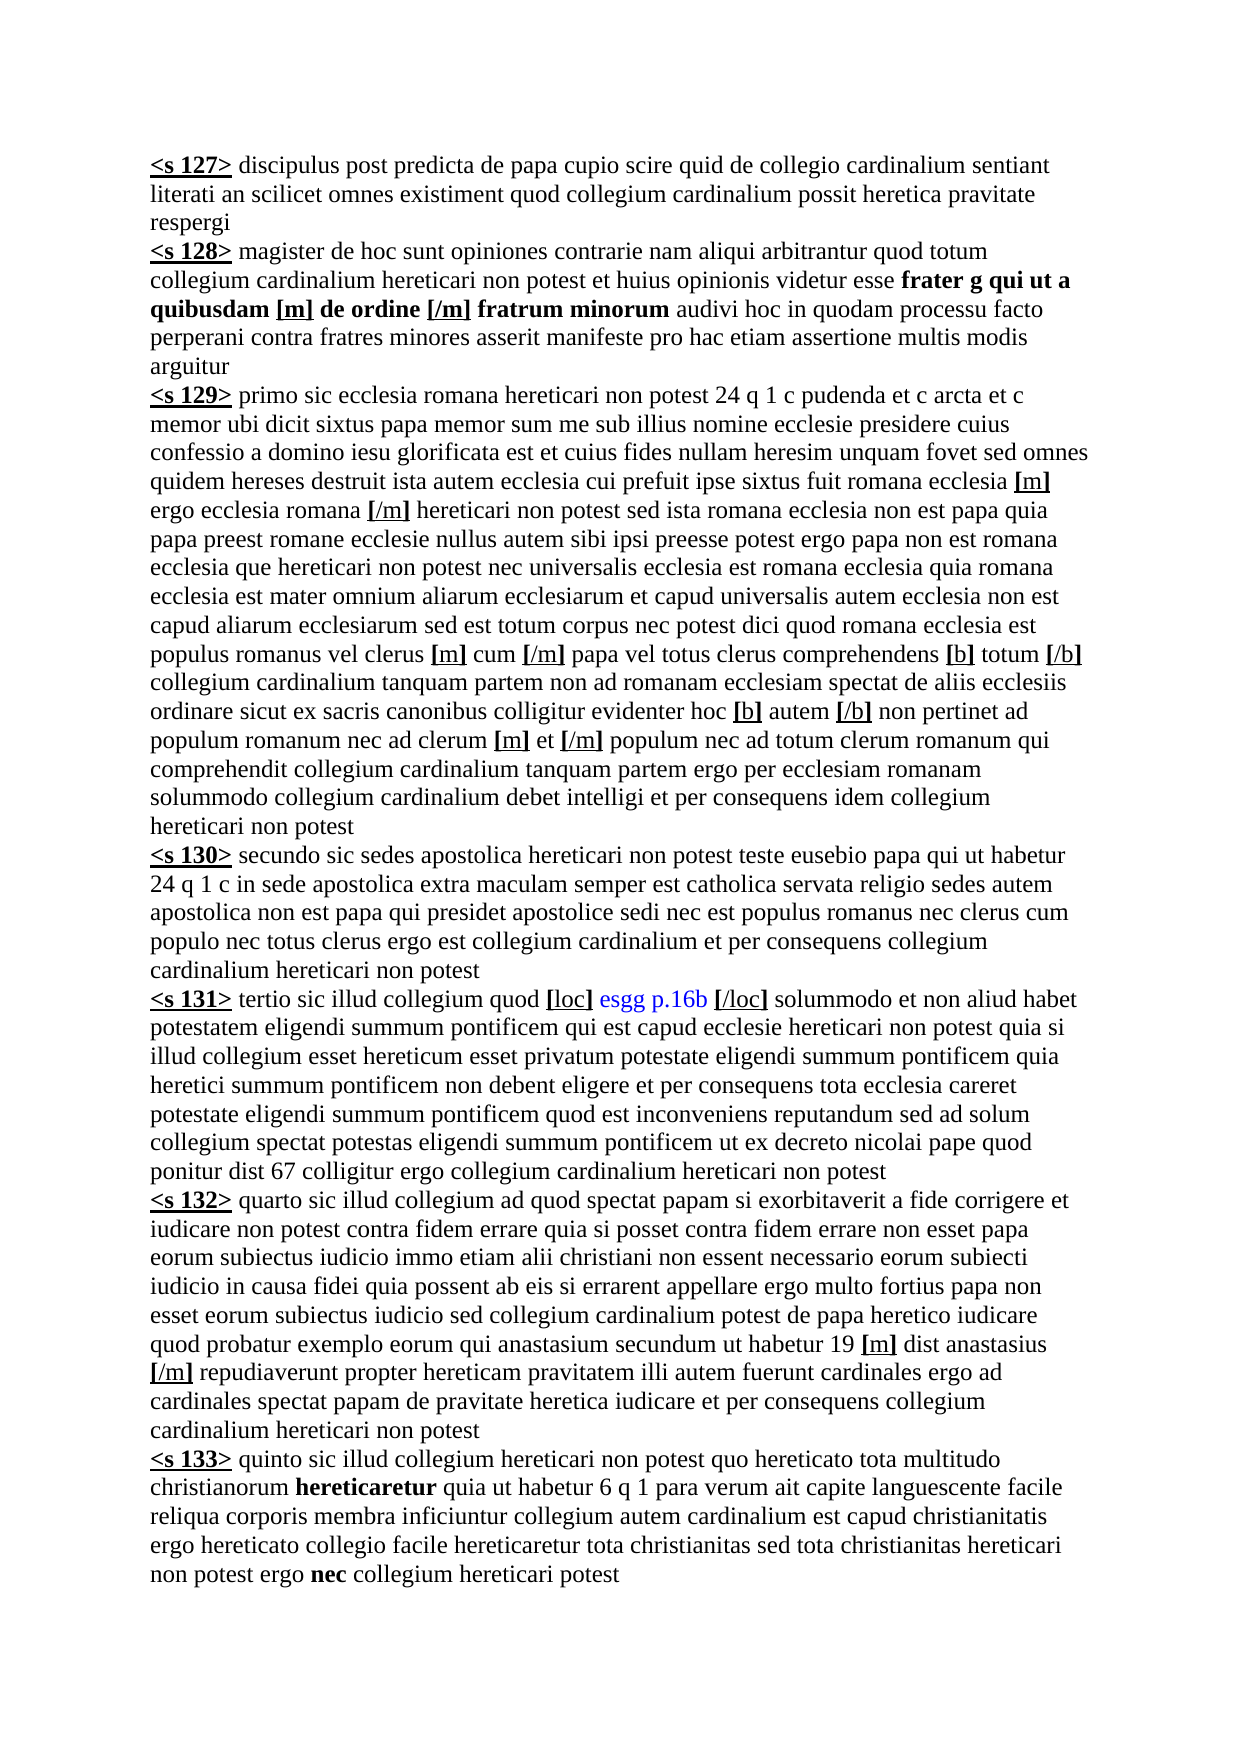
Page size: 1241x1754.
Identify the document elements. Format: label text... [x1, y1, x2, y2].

text <s 127> discipulus post predicta de papa cupio scire quid de collegio cardinalium sentiant literati an scilicet omnes existiment quod collegium cardinalium possit heretica pravitate respergi [150, 150, 1090, 236]
text <s 128> magister de hoc sunt opiniones contrarie nam aliqui arbitrantur quod totum collegium cardinalium hereticari non potest et huius opinionis videtur esse frater g qui ut a quibusdam [m] de ordine [/m] fratrum minorum audivi hoc in quodam processu facto perperani contra fratres minores asserit manifeste pro hac etiam assertione multis modis arguitur [150, 236, 1090, 380]
text <s 130> secundo sic sedes apostolica hereticari non potest teste eusebio papa qui ut habetur 24 q 1 c in sede apostolica extra maculam semper est catholica servata religio sedes autem apostolica non est papa qui presidet apostolice sedi nec est populus romanus nec clerus cum populo nec totus clerus ergo est collegium cardinalium et per consequens collegium cardinalium hereticari non potest [150, 840, 1090, 984]
text <s 132> quarto sic illud collegium ad quod spectat papam si exorbitaverit a fide corrigere et iudicare non potest contra fidem errare quia si posset contra fidem errare non esset papa eorum subiectus iudicio immo etiam alii christiani non essent necessario eorum subiecti iudicio in causa fidei quia possent ab eis si errarent appellare ergo multo fortius papa non esset eorum subiectus iudicio sed collegium cardinalium potest de papa heretico iudicare quod probatur exemplo eorum qui anastasium secundum ut habetur 19 [m] dist anastasius [/m] repudiaverunt propter hereticam pravitatem illi autem fuerunt cardinales ergo ad cardinales spectat papam de pravitate heretica iudicare et per consequens collegium cardinalium hereticari non potest [150, 1185, 1090, 1444]
text <s 133> quinto sic illud collegium hereticari non potest quo hereticato tota multitudo christianorum hereticaretur quia ut habetur 6 q 1 para verum ait capite languescente facile reliqua corporis membra inficiuntur collegium autem cardinalium est capud christianitatis ergo hereticato collegio facile hereticaretur tota christianitas sed tota christianitas hereticari non potest ergo nec collegium hereticari potest [150, 1444, 1090, 1587]
text <s 129> primo sic ecclesia romana hereticari non potest 24 q 1 c pudenda et c arcta et c memor ubi dicit sixtus papa memor sum me sub illius nomine ecclesie presidere cuius confessio a domino iesu glorificata est et cuius fides nullam heresim unquam fovet sed omnes quidem hereses destruit ista autem ecclesia cui prefuit ipse sixtus fuit romana ecclesia [m] ergo ecclesia romana [/m] hereticari non potest sed ista romana ecclesia non est papa quia papa preest romane ecclesie nullus autem sibi ipsi preesse potest ergo papa non est romana ecclesia que hereticari non potest nec universalis ecclesia est romana ecclesia quia romana ecclesia est mater omnium aliarum ecclesiarum et capud universalis autem ecclesia non est capud aliarum ecclesiarum sed est totum corpus nec potest dici quod romana ecclesia est populus romanus vel clerus [m] cum [/m] papa vel totus clerus comprehendens [b] totum [/b] collegium cardinalium tanquam partem non ad romanam ecclesiam spectat de aliis ecclesiis ordinare sicut ex sacris canonibus colligitur evidenter hoc [b] autem [/b] non pertinet ad populum romanum nec ad clerum [m] et [/m] populum nec ad totum clerum romanum qui comprehendit collegium cardinalium tanquam partem ergo per ecclesiam romanam solummodo collegium cardinalium debet intelligi et per consequens idem collegium hereticari non potest [150, 380, 1090, 840]
text <s 131> tertio sic illud collegium quod [loc] esgg p.16b [/loc] solummodo et non aliud habet potestatem eligendi summum pontificem qui est capud ecclesie hereticari non potest quia si illud collegium esset hereticum esset privatum potestate eligendi summum pontificem quia heretici summum pontificem non debent eligere et per consequens tota ecclesia careret potestate eligendi summum pontificem quod est inconveniens reputandum sed ad solum collegium spectat potestas eligendi summum pontificem ut ex decreto nicolai pape quod ponitur dist 67 colligitur ergo collegium cardinalium hereticari non potest [150, 984, 1090, 1185]
